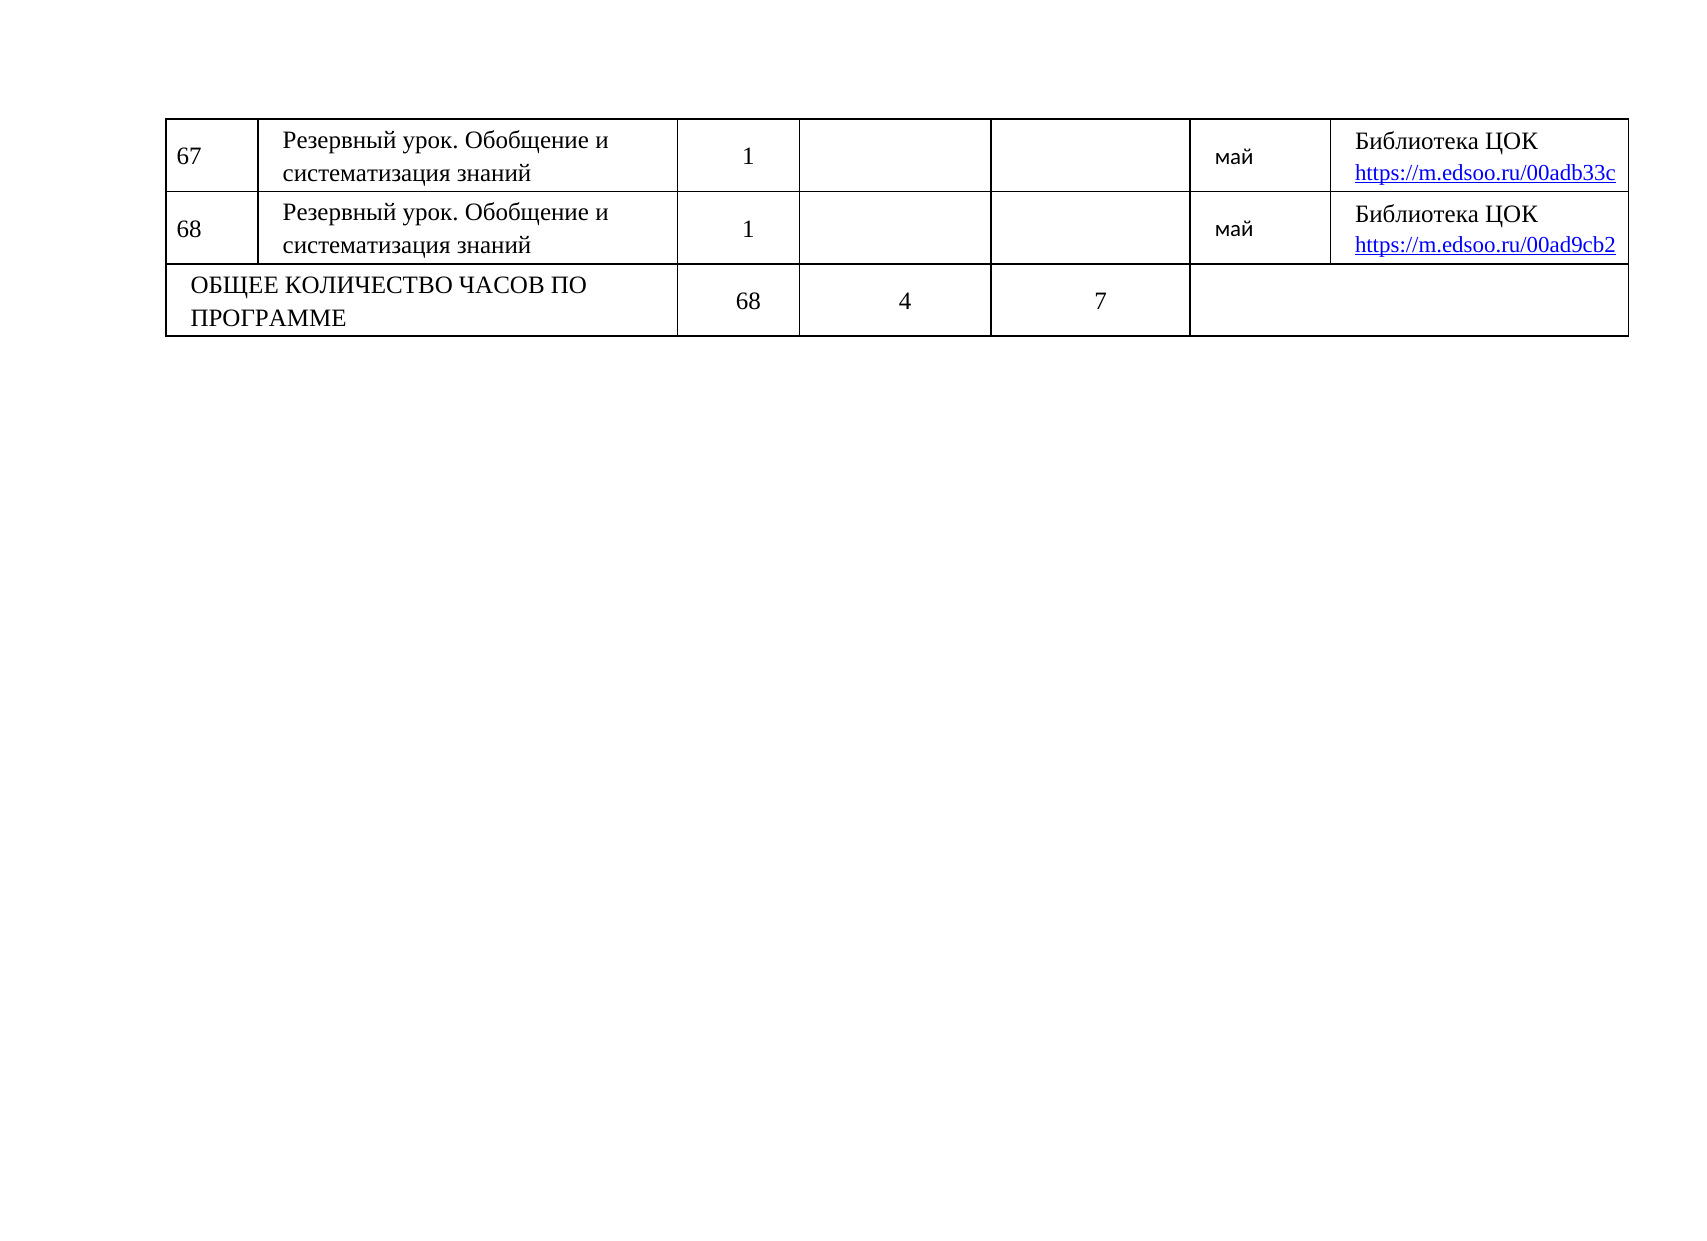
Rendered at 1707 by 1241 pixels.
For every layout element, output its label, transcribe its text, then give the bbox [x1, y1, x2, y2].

table_cell май [1191, 192, 1330, 263]
table_cell 68 [167, 192, 257, 263]
table_cell [992, 192, 1189, 263]
table_cell 7 [992, 265, 1189, 335]
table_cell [259, 120, 677, 191]
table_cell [259, 192, 677, 263]
table_cell [1191, 265, 1628, 335]
table_cell 1 [678, 120, 799, 191]
table_cell [800, 120, 990, 191]
table_cell Библиотека ЦОК https://m.edsoo.ru/00ad9cb2 [1331, 192, 1628, 263]
table_cell 4 [800, 265, 990, 335]
table_cell 67 [167, 120, 257, 191]
table_cell Библиотека ЦОК https://m.edsoo.ru/00adb33c [1331, 120, 1628, 191]
table_cell [992, 120, 1189, 191]
table_cell [800, 192, 990, 263]
table_cell 1 [678, 192, 799, 263]
table_cell май [1191, 120, 1330, 191]
table_cell 68 [678, 265, 799, 335]
table_cell ОБЩЕЕ КОЛИЧЕСТВО ЧАСОВ ПО ПРОГРАММЕ [167, 265, 677, 335]
